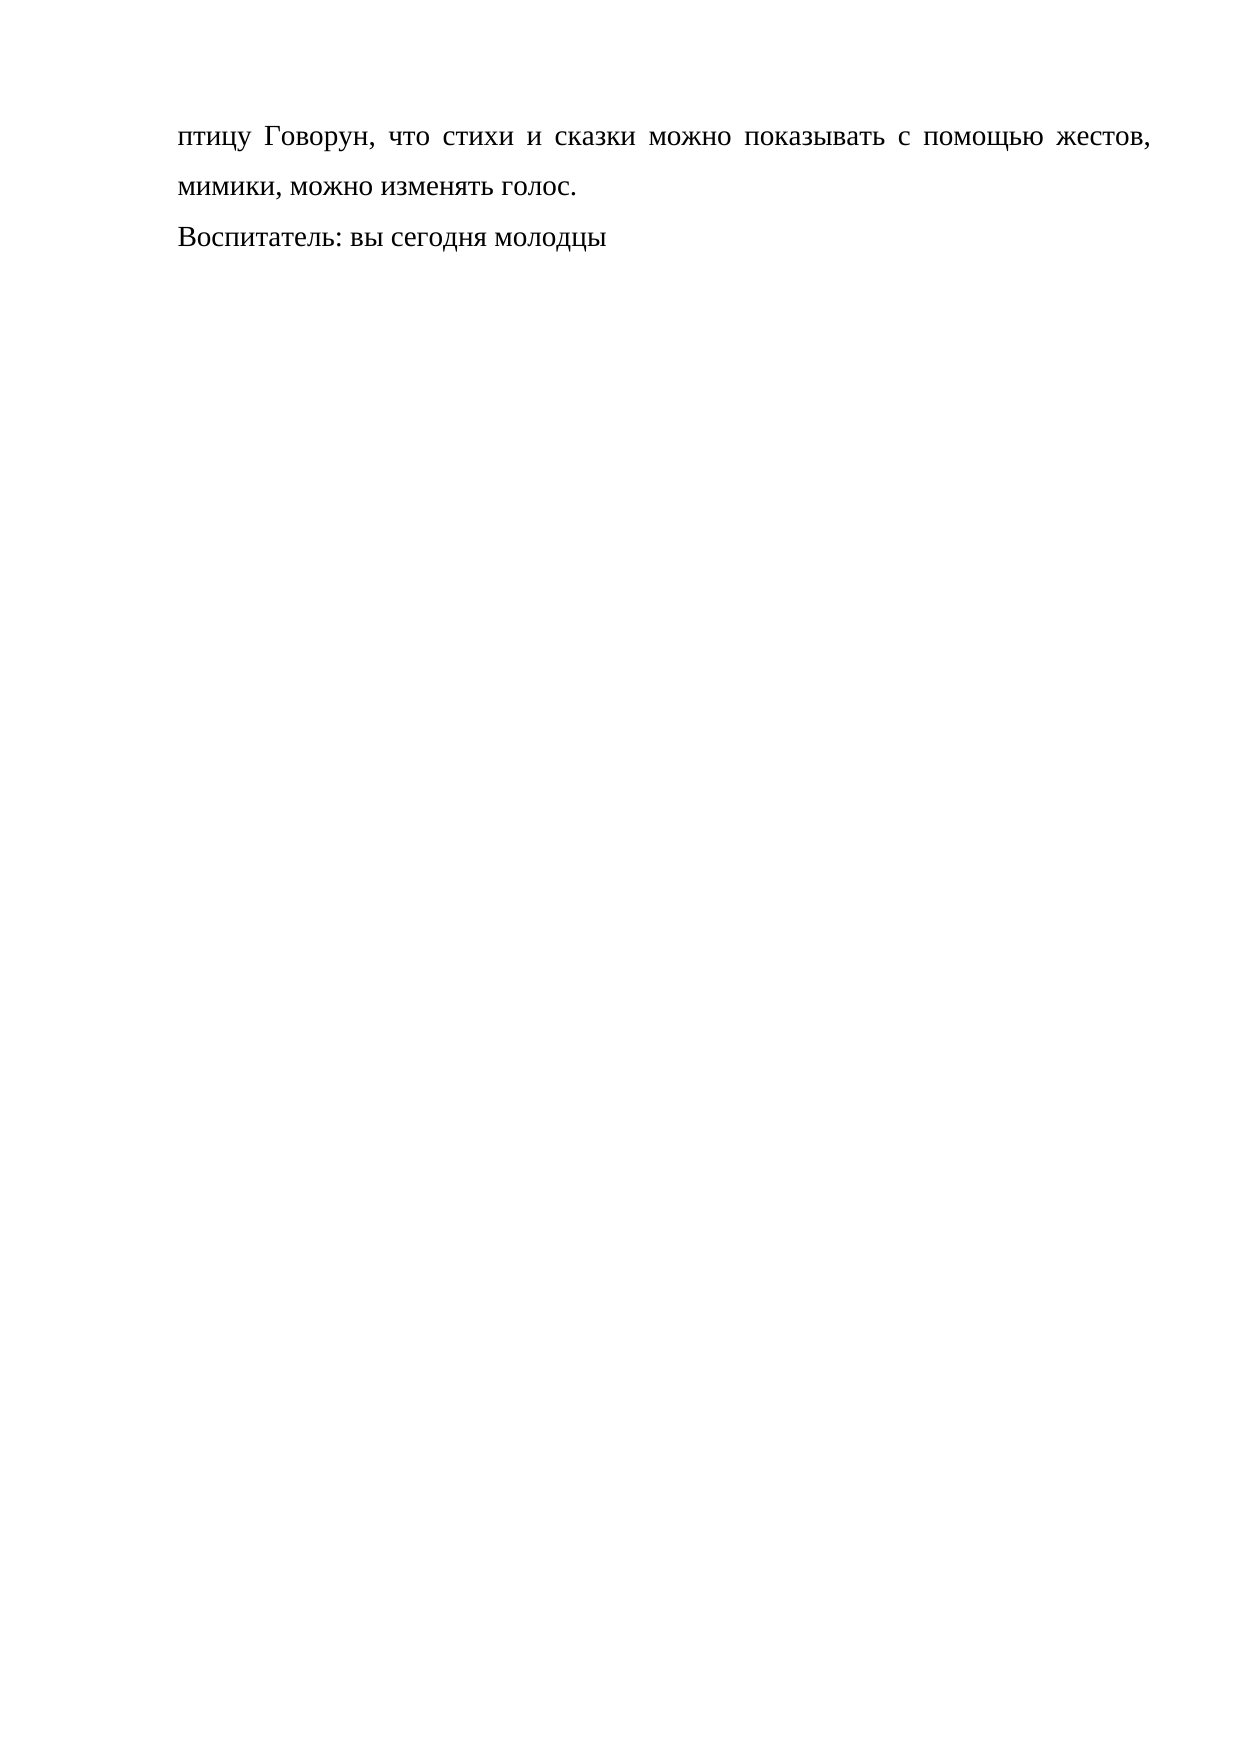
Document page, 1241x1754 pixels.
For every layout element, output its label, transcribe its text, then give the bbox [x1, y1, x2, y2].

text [177, 118, 1152, 202]
text Воспитатель: вы сегодня молодцы [177, 219, 1152, 252]
